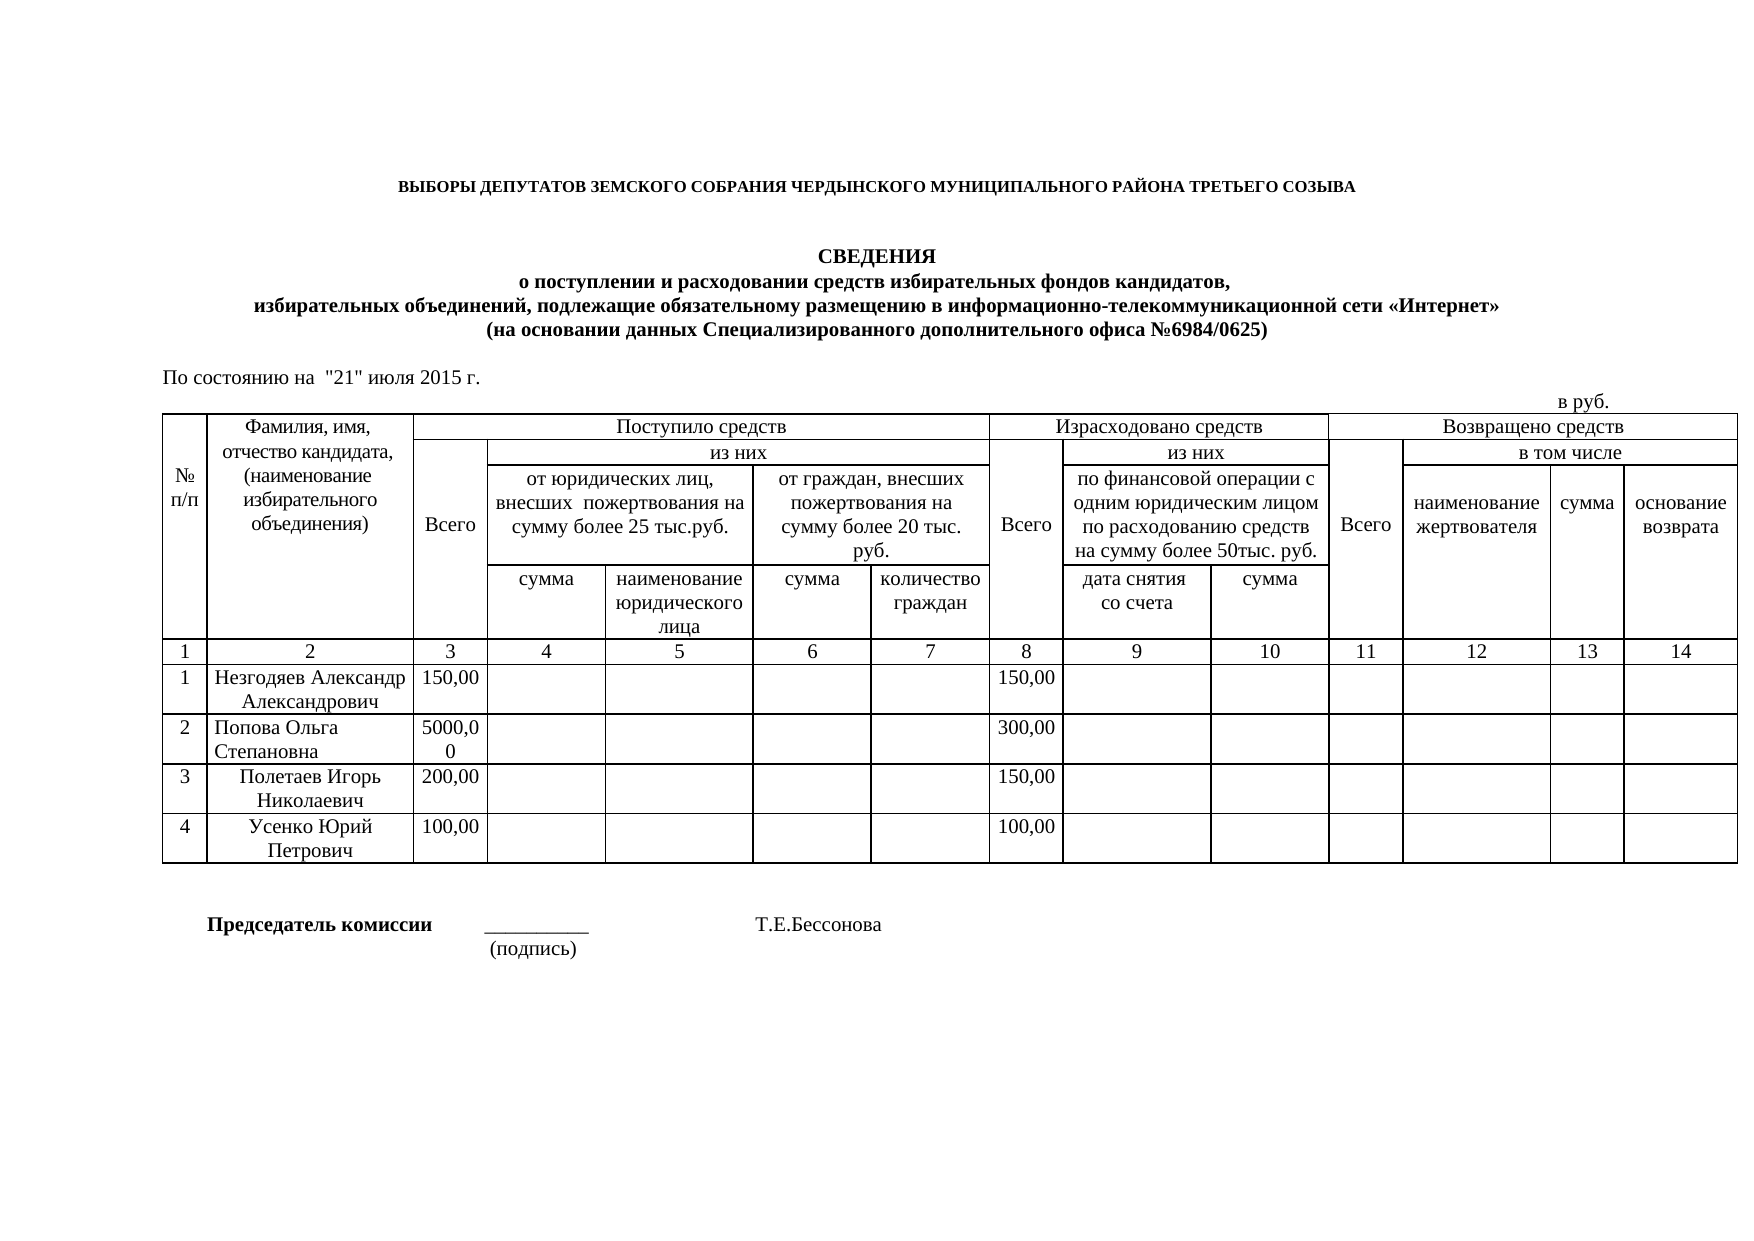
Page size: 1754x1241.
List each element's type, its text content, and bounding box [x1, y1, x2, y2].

table_cell [1330, 765, 1402, 812]
table_cell [488, 715, 605, 763]
table_cell наименование юридического лица [606, 566, 752, 638]
table_cell [488, 814, 605, 862]
table_cell 200,00 [414, 765, 487, 812]
table_cell 4 [163, 814, 206, 862]
table_cell [1551, 814, 1623, 862]
table_cell [606, 715, 752, 763]
table_cell 150,00 [414, 665, 487, 713]
table_cell 5000,00 [414, 715, 487, 763]
table_cell [754, 665, 870, 713]
table_cell [1212, 814, 1328, 862]
table_cell 1 [163, 665, 206, 713]
table_cell количество граждан [872, 566, 989, 638]
table_cell от юридических лиц, внесших пожертвования на сумму более 25 тыс.руб. [488, 466, 752, 564]
table_cell [1551, 715, 1623, 763]
table_cell сумма [754, 566, 870, 638]
table_cell из них [488, 440, 989, 464]
table_cell [1330, 715, 1402, 763]
table_cell [606, 665, 752, 713]
table_cell Всего [990, 440, 1062, 638]
table_cell [1404, 765, 1550, 812]
table_cell [1404, 665, 1550, 713]
table_cell 2 [163, 715, 206, 763]
table_cell 3 [163, 765, 206, 812]
table_cell [872, 665, 989, 713]
table_cell Полетаев Игорь Николаевич [208, 765, 413, 812]
table_cell 9 [1064, 640, 1210, 663]
table_cell основание возврата [1625, 466, 1737, 638]
table_cell из них [1064, 440, 1328, 464]
text Председатель комиссии __________ Т.Е.Бессонова [118, 912, 1636, 936]
table_cell [754, 765, 870, 812]
table_cell 10 [1212, 640, 1328, 663]
table_cell 150,00 [990, 765, 1062, 812]
table_cell 1 [163, 640, 206, 663]
table_cell [488, 665, 605, 713]
table_cell [1625, 715, 1737, 763]
table_cell 7 [872, 640, 989, 663]
table_cell сумма [1212, 566, 1328, 638]
table_cell [1064, 814, 1210, 862]
table_cell 12 [1404, 640, 1550, 663]
table_cell 8 [990, 640, 1062, 663]
table_cell [1064, 765, 1210, 812]
table_cell [1625, 665, 1737, 713]
table_cell 4 [488, 640, 605, 663]
table_cell [1064, 715, 1210, 763]
table_cell [1404, 814, 1550, 862]
table_cell наименование жертвователя [1404, 466, 1550, 638]
table_header Поступило средств [414, 415, 989, 438]
table_cell [606, 814, 752, 862]
table_cell 100,00 [990, 814, 1062, 862]
table_cell [488, 765, 605, 812]
table_cell по финансовой операции с одним юридическим лицом по расходованию средств на сумму более 50тыс. руб. [1064, 466, 1328, 564]
table_cell 2 [208, 640, 413, 663]
table_cell Незгодяев Александр Александрович [208, 665, 413, 713]
table_cell [1064, 665, 1210, 713]
table_cell [1625, 814, 1737, 862]
table_cell 11 [1330, 640, 1402, 663]
table_cell [1404, 715, 1550, 763]
table_header Возвращено средств [1329, 414, 1737, 438]
table_cell Всего [414, 440, 487, 638]
text СВЕДЕНИЯ [118, 244, 1636, 268]
table_cell [872, 715, 989, 763]
table_cell [1551, 665, 1623, 713]
table_cell 100,00 [414, 814, 487, 862]
table_cell сумма [1551, 466, 1623, 638]
table_cell [754, 715, 870, 763]
table_cell в том числе [1404, 440, 1737, 464]
table_cell 5 [606, 640, 752, 663]
table_cell [1330, 814, 1402, 862]
table_header Фамилия, имя, отчество кандидата, (наименование избирательного объединения) [208, 415, 413, 638]
table_cell [1212, 765, 1328, 812]
table_cell [1212, 665, 1328, 713]
table_cell Всего [1330, 440, 1402, 638]
text о поступлении и расходовании средств избирательных фондов кандидатов, избирательных объединений, подлежащие обязательному размещению в информационно-телекоммуникационной сети «Интернет» [118, 268, 1636, 317]
table_cell от граждан, внесших пожертвования на сумму более 20 тыс. руб. [754, 466, 989, 564]
table_cell [606, 765, 752, 812]
table_cell [872, 765, 989, 812]
table_cell дата снятия со счета [1064, 566, 1210, 638]
table_cell [1212, 715, 1328, 763]
text (подпись) [118, 936, 1636, 960]
table_cell 150,00 [990, 665, 1062, 713]
table_header Израсходовано средств [990, 415, 1328, 438]
table_cell [754, 814, 870, 862]
table_cell сумма [488, 566, 605, 638]
table_cell [1625, 765, 1737, 812]
table_cell 300,00 [990, 715, 1062, 763]
text (на основании данных Специализированного дополнительного офиса №6984/0625) [118, 317, 1636, 341]
table_cell 14 [1625, 640, 1737, 663]
table_cell [1330, 665, 1402, 713]
table_cell 3 [414, 640, 487, 663]
text ВЫБОРЫ ДЕПУТАТОВ ЗЕМСКОГО СОБРАНИЯ ЧЕРДЫНСКОГО МУНИЦИПАЛЬНОГО РАЙОНА ТРЕТЬЕГО СОЗЫВА [118, 177, 1636, 196]
table_cell [872, 814, 989, 862]
table_header № п/п [163, 415, 206, 638]
table_cell 6 [754, 640, 870, 663]
table_cell Попова Ольга Степановна [208, 715, 413, 763]
table_cell [1551, 765, 1623, 812]
text в руб. [118, 389, 1609, 413]
text По состоянию на "21" июля 2015 г. [162, 365, 1651, 389]
table_cell 13 [1551, 640, 1623, 663]
table_cell Усенко Юрий Петрович [208, 814, 413, 862]
